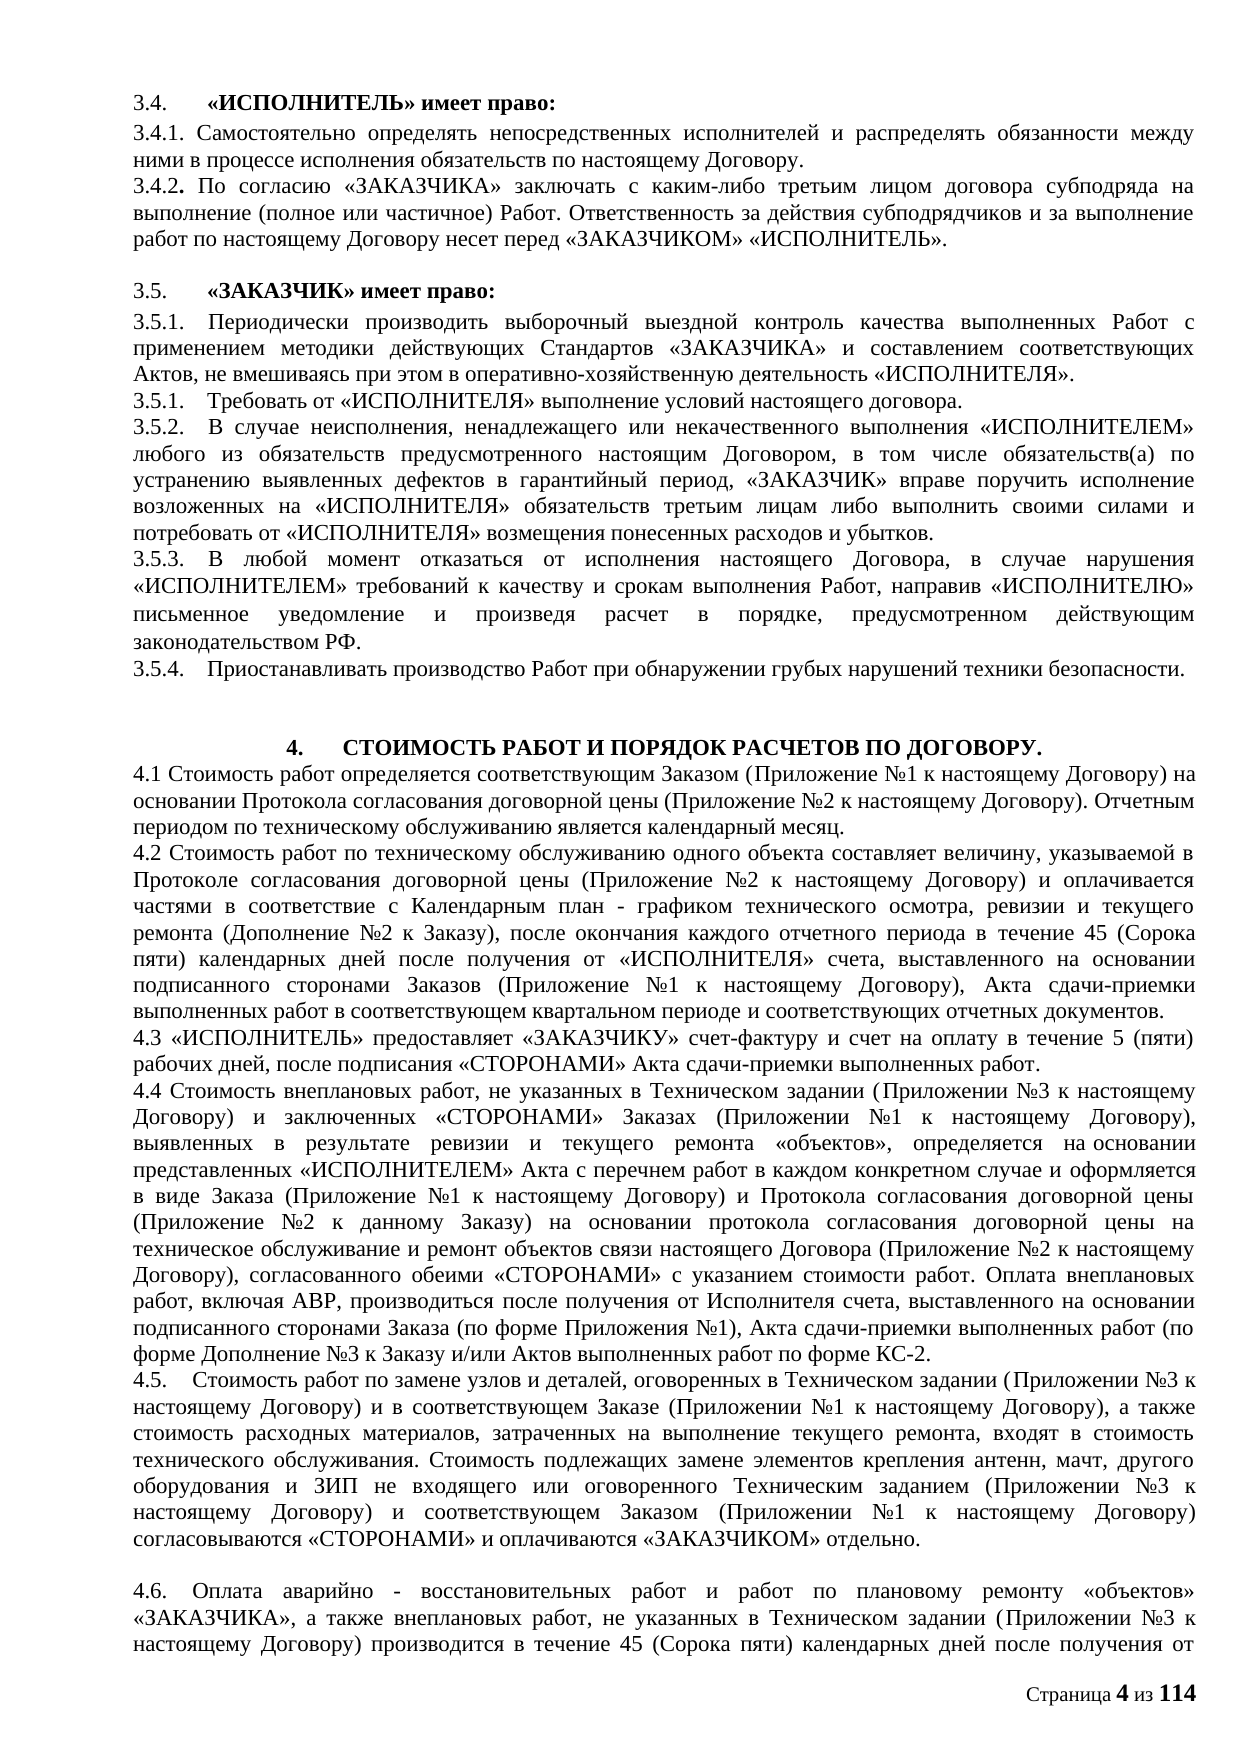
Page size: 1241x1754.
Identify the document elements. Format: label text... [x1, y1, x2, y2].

list Периодически производить выборочный выездной контроль качества выполненных Работ с применением методики действующих Стандартов «ЗАКАЗЧИКА» и составлением соответствующих Актов, не вмешиваясь при этом в оперативно-хозяйственную деятельность «ИСПОЛНИТЕЛЯ». [133, 308, 1196, 387]
list В любой момент отказаться от исполнения настоящего Договора, в случае нарушения «ИСПОЛНИТЕЛЕМ» требований к качеству и срокам выполнения Работ, направив «ИСПОЛНИТЕЛЮ» письменное уведомление и произведя расчет в порядке, предусмотренном действующим законодательством РФ. [133, 545, 1196, 654]
text 4.1 Стоимость работ определяется соответствующим Заказом (Приложение №1 к настоящему Договору) на основании Протокола согласования договорной цены (Приложение №2 к настоящему Договору). Отчетным периодом по техническому обслуживанию является календарный месяц. [133, 760, 1196, 839]
list 3.4.1. Самостоятельно определять непосредственных исполнителей и распределять обязанности между ними в процессе исполнения обязательств по настоящему Договору. [133, 119, 1196, 172]
text 4.2 Стоимость работ по техническому обслуживанию одного объекта составляет величину, указываемой в Протоколе согласования договорной цены (Приложение №2 к настоящему Договору) и оплачивается частями в соответствие с Календарным план - графиком технического осмотра, ревизии и текущего ремонта (Дополнение №2 к Заказу), после окончания каждого отчетного периода в течение 45 (Сорока пяти) календарных дней после получения от «ИСПОЛНИТЕЛЯ» счета, выставленного на основании подписанного сторонами Заказов (Приложение №1 к настоящему Договору), Акта сдачи-приемки выполненных работ в соответствующем квартальном периоде и соответствующих отчетных документов. [133, 839, 1196, 1024]
list СТОИМОСТЬ РАБОТ И ПОРЯДОК РАСЧЕТОВ ПО ДОГОВОРУ. [133, 734, 1196, 760]
list «ЗАКАЗЧИК» имеет право: [133, 278, 1196, 304]
text 3.4.2. По согласию «ЗАКАЗЧИКА» заключать с каким-либо третьим лицом договора субподряда на выполнение (полное или частичное) Работ. Ответственность за действия субподрядчиков и за выполнение работ по настоящему Договору несет перед «ЗАКАЗЧИКОМ» «ИСПОЛНИТЕЛЬ». [133, 172, 1196, 251]
list Приостанавливать производство Работ при обнаружении грубых нарушений техники безопасности. [133, 655, 1196, 682]
text 4.4 Стоимость внеплановых работ, не указанных в Техническом задании (Приложении №3 к настоящему Договору) и заключенных «СТОРОНАМИ» Заказах (Приложении №1 к настоящему Договору), выявленных в результате ревизии и текущего ремонта «объектов», определяется на основании представленных «ИСПОЛНИТЕЛЕМ» Акта с перечнем работ в каждом конкретном случае и оформляется в виде Заказа (Приложение №1 к настоящему Договору) и Протокола согласования договорной цены (Приложение №2 к данному Заказу) на основании протокола согласования договорной цены на техническое обслуживание и ремонт объектов связи настоящего Договора (Приложение №2 к настоящему Договору), согласованного обеими «СТОРОНАМИ» с указанием стоимости работ. Оплата внеплановых работ, включая АВР, производиться после получения от Исполнителя счета, выставленного на основании подписанного сторонами Заказа (по форме Приложения №1), Акта сдачи-приемки выполненных работ (по форме Дополнение №3 к Заказу и/или Актов выполненных работ по форме КС-2. [133, 1077, 1196, 1367]
list «ИСПОЛНИТЕЛЬ» имеет право: [133, 89, 1196, 116]
list В случае неисполнения, ненадлежащего или некачественного выполнения «ИСПОЛНИТЕЛЕМ» любого из обязательств предусмотренного настоящим Договором, в том числе обязательств(а) по устранению выявленных дефектов в гарантийный период, «ЗАКАЗЧИК» вправе поручить исполнение возложенных на «ИСПОЛНИТЕЛЯ» обязательств третьим лицам либо выполнить своими силами и потребовать от «ИСПОЛНИТЕЛЯ» возмещения понесенных расходов и убытков. [133, 413, 1196, 545]
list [133, 1577, 1196, 1656]
list Требовать от «ИСПОЛНИТЕЛЯ» выполнение условий настоящего договора. [133, 387, 1196, 413]
list Стоимость работ по замене узлов и деталей, оговоренных в Техническом задании (Приложении №3 к настоящему Договору) и в соответствующем Заказе (Приложении №1 к настоящему Договору), а также стоимость расходных материалов, затраченных на выполнение текущего ремонта, входят в стоимость технического обслуживания. Стоимость подлежащих замене элементов крепления антенн, мачт, другого оборудования и ЗИП не входящего или оговоренного Техническим заданием (Приложении №3 к настоящему Договору) и соответствующем Заказом (Приложении №1 к настоящему Договору) согласовываются «СТОРОНАМИ» и оплачиваются «ЗАКАЗЧИКОМ» отдельно. [133, 1367, 1196, 1551]
text 4.3 «ИСПОЛНИТЕЛЬ» предоставляет «ЗАКАЗЧИКУ» счет-фактуру и счет на оплату в течение 5 (пяти) рабочих дней, после подписания «СТОРОНАМИ» Акта сдачи-приемки выполненных работ. [133, 1024, 1196, 1077]
